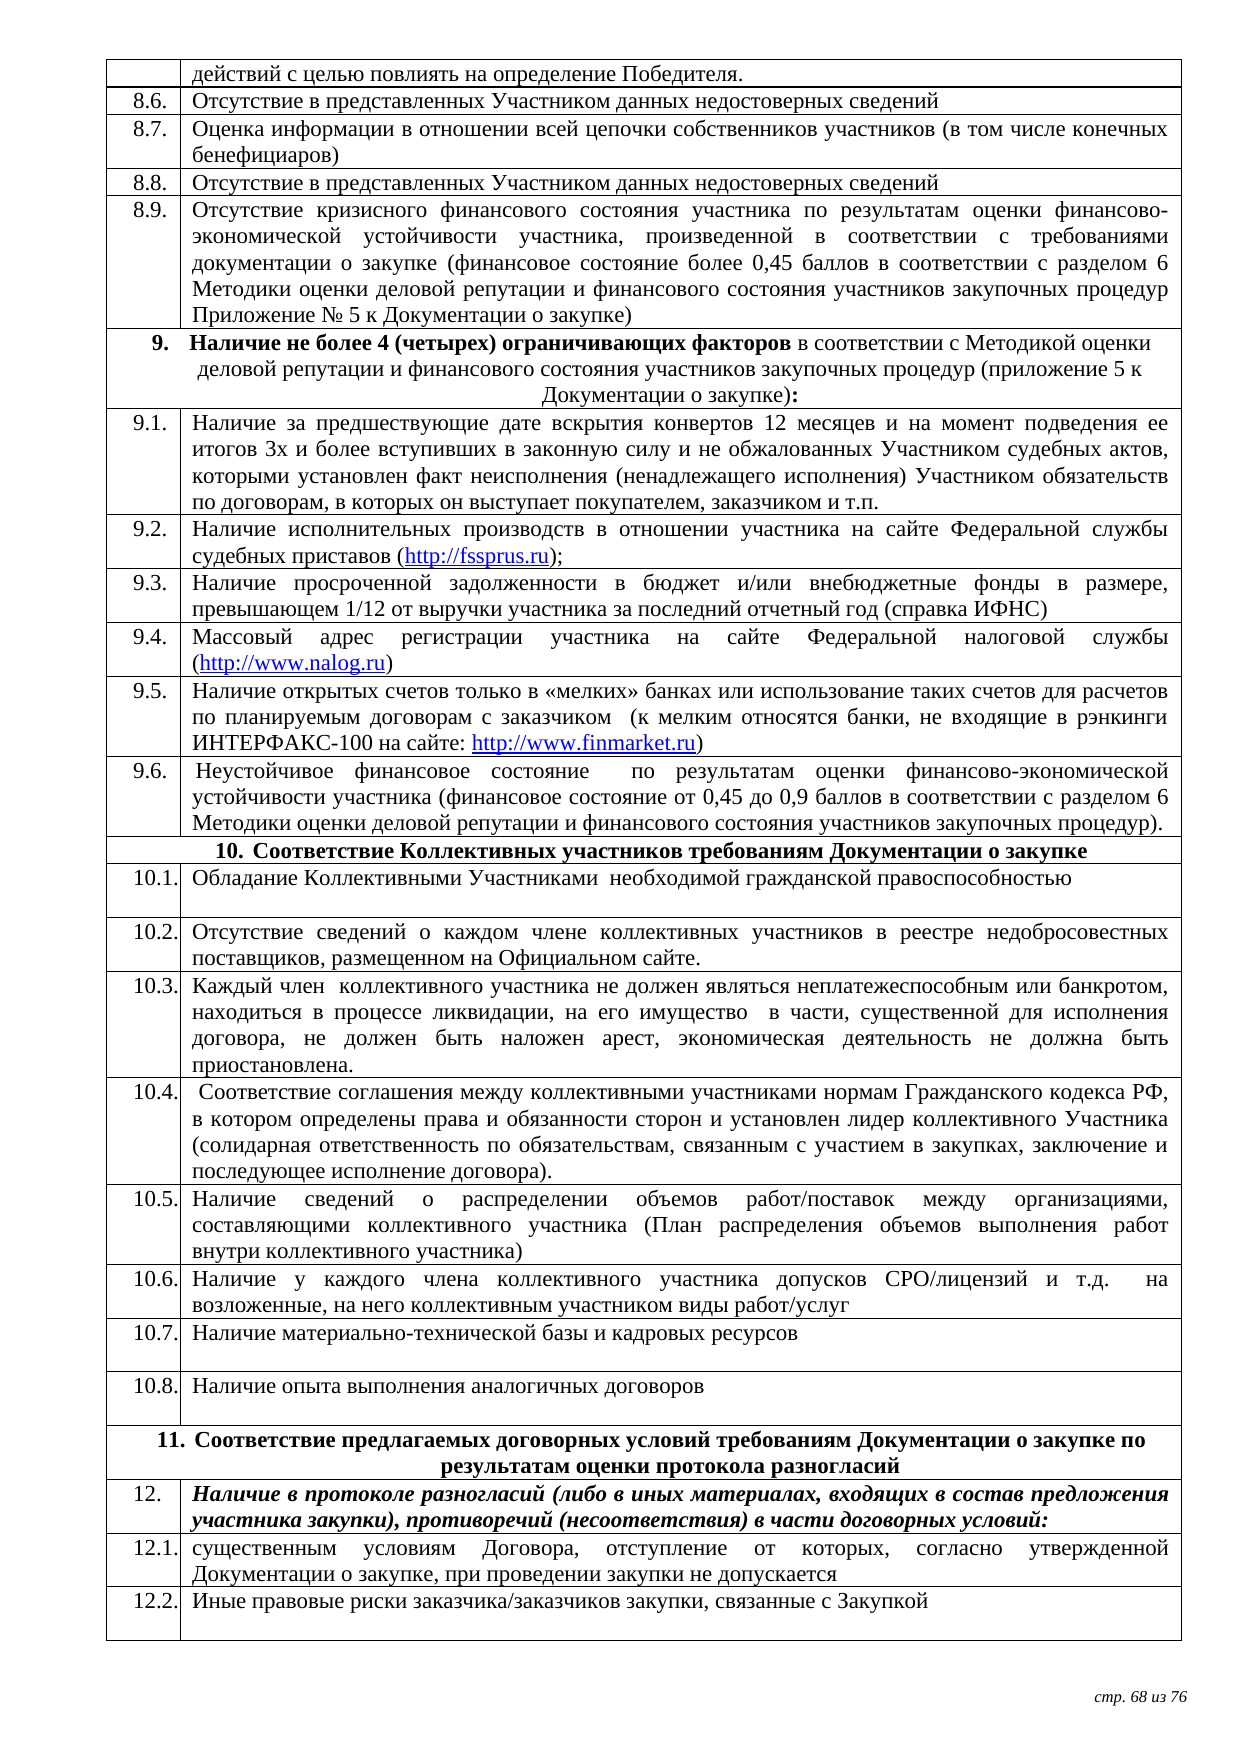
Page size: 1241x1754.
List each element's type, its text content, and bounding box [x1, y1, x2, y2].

table_cell [107, 918, 180, 971]
table_cell [107, 1319, 180, 1371]
table_cell существенным условиям Договора, отступление от которых, согласно утвержденной Документации о закупке, при проведении закупки не допускается [181, 1534, 1181, 1586]
table_cell Наличие открытых счетов только в «мелких» банках или использование таких счетов для расчетов по планируемым договорам с заказчиком (к мелким относятся банки, не входящие в рэнкинги ИНТЕРФАКС-100 на сайте: http://www.finmarket.ru) [181, 677, 1181, 756]
table_cell [107, 115, 180, 168]
table_cell [107, 1587, 180, 1640]
table_cell [107, 88, 180, 114]
table_cell Соответствие соглашения между коллективными участниками нормам Гражданского кодекса РФ, в котором определены права и обязанности сторон и установлен лидер коллективного Участника (солидарная ответственность по обязательствам, связанным с участием в закупках, заключение и последующее исполнение договора). [181, 1078, 1181, 1184]
table_cell Отсутствие сведений о каждом члене коллективных участников в реестре недобросовестных поставщиков, размещенном на Официальном сайте. [181, 918, 1181, 971]
table_cell Неустойчивое финансовое состояние по результатам оценки финансово-экономической устойчивости участника (финансовое состояние от 0,45 до 0,9 баллов в соответствии с разделом 6 Методики оценки деловой репутации и финансового состояния участников закупочных процедур). [181, 757, 1181, 836]
table_cell Иные правовые риски заказчика/заказчиков закупки, связанные с Закупкой [181, 1587, 1181, 1640]
table_cell Наличие в протоколе разногласий (либо в иных материалах, входящих в состав предложения участника закупки), противоречий (несоответствия) в части договорных условий: [181, 1480, 1181, 1532]
table_cell [107, 1265, 180, 1317]
table_cell [107, 169, 180, 195]
table_cell Отсутствие кризисного финансового состояния участника по результатам оценки финансово-экономической устойчивости участника, произведенной в соответствии с требованиями документации о закупке (финансовое состояние более 0,45 баллов в соответствии с разделом 6 Методики оценки деловой репутации и финансового состояния участников закупочных процедур Приложение № 5 к Документации о закупке) [181, 196, 1181, 328]
table_cell Массовый адрес регистрации участника на сайте Федеральной налоговой службы (http://www.nalog.ru) [181, 623, 1181, 676]
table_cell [181, 60, 1181, 86]
table_cell Обладание Коллективными Участниками необходимой гражданской правоспособностью [181, 864, 1181, 917]
table_cell [107, 1078, 180, 1184]
table_cell [107, 757, 180, 836]
table_cell Наличие не более 4 (четырех) ограничивающих факторов в соответствии с Методикой оценки деловой репутации и финансового состояния участников закупочных процедур (приложение 5 к Документации о закупке): [107, 329, 1181, 408]
table_cell [107, 623, 180, 676]
table_cell [107, 1185, 180, 1264]
table_cell Отсутствие в представленных Участником данных недостоверных сведений [181, 88, 1181, 114]
table_cell Наличие за предшествующие дате вскрытия конвертов 12 месяцев и на момент подведения ее итогов 3х и более вступивших в законную силу и не обжалованных Участником судебных актов, которыми установлен факт неисполнения (ненадлежащего исполнения) Участником обязательств по договорам, в которых он выступает покупателем, заказчиком и т.п. [181, 409, 1181, 514]
table_cell Соответствие Коллективных участников требованиям Документации о закупке [107, 837, 1181, 863]
table_cell [107, 1534, 180, 1586]
table_cell Оценка информации в отношении всей цепочки собственников участников (в том числе конечных бенефициаров) [181, 115, 1181, 168]
table_cell [107, 515, 180, 568]
table_cell Наличие сведений о распределении объемов работ/поставок между организациями, составляющими коллективного участника (План распределения объемов выполнения работ внутри коллективного участника) [181, 1185, 1181, 1264]
table_cell [107, 972, 180, 1077]
table_cell Наличие материально-технической базы и кадровых ресурсов [181, 1319, 1181, 1371]
table_cell Соответствие предлагаемых договорных условий требованиям Документации о закупке по результатам оценки протокола разногласий [107, 1426, 1181, 1479]
table_cell Отсутствие в представленных Участником данных недостоверных сведений [181, 169, 1181, 195]
table_cell Наличие исполнительных производств в отношении участника на сайте Федеральной службы судебных приставов (http://fssprus.ru); [181, 515, 1181, 568]
table_cell [107, 60, 180, 86]
table_cell [107, 1480, 180, 1532]
table_cell [107, 1372, 180, 1425]
table_cell [107, 864, 180, 917]
table_cell [107, 409, 180, 514]
table_cell [107, 677, 180, 756]
table_cell Наличие просроченной задолженности в бюджет и/или внебюджетные фонды в размере, превышающем 1/12 от выручки участника за последний отчетный год (справка ИФНС) [181, 569, 1181, 622]
table_cell [107, 196, 180, 328]
table_cell Наличие у каждого члена коллективного участника допусков СРО/лицензий и т.д. на возложенные, на него коллективным участником виды работ/услуг [181, 1265, 1181, 1317]
table_cell Каждый член коллективного участника не должен являться неплатежеспособным или банкротом, находиться в процессе ликвидации, на его имущество в части, существенной для исполнения договора, не должен быть наложен арест, экономическая деятельность не должна быть приостановлена. [181, 972, 1181, 1077]
table_cell [107, 569, 180, 622]
table_cell Наличие опыта выполнения аналогичных договоров [181, 1372, 1181, 1425]
